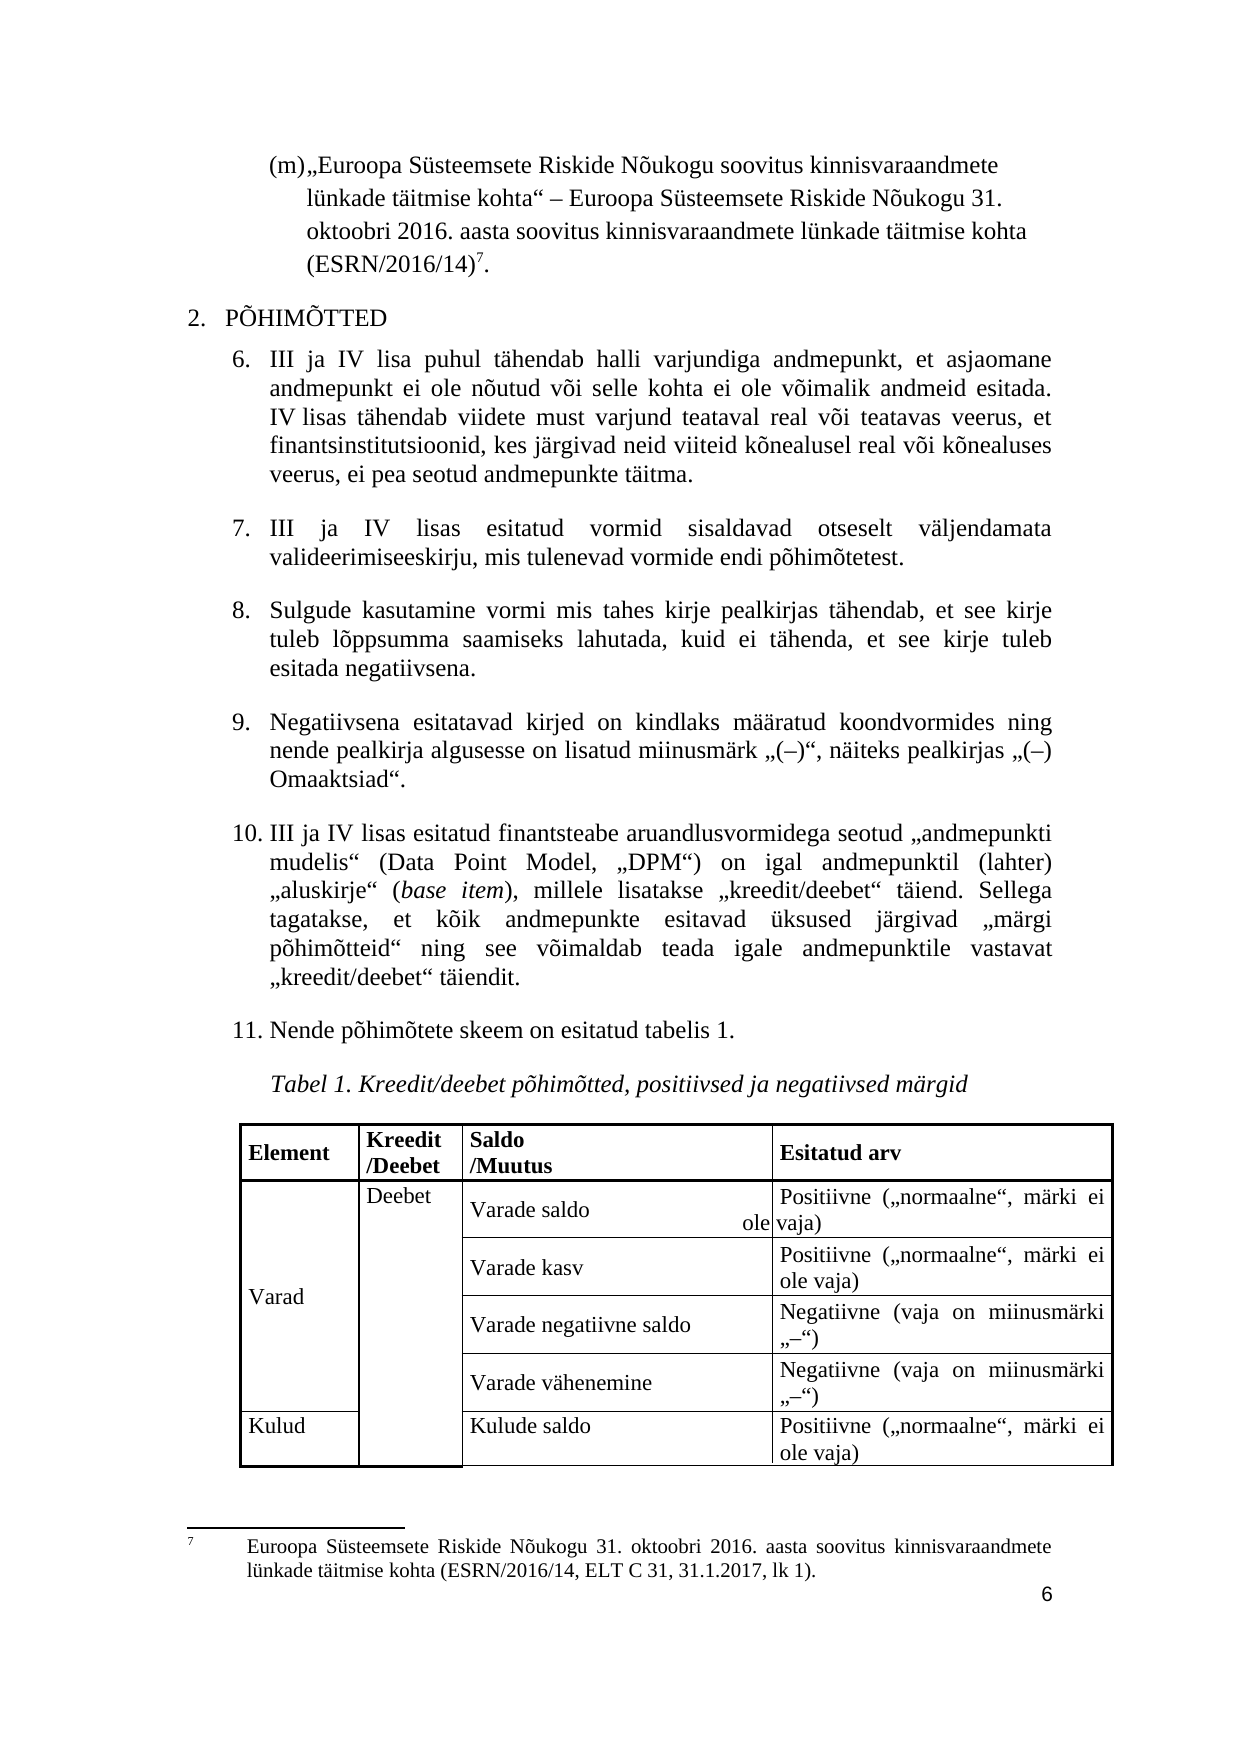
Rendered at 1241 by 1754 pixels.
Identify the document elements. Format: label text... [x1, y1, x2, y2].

table_cell Kulud [242, 1412, 358, 1465]
table_header Saldo /Muutus [463, 1126, 772, 1179]
table_cell Varade vähenemine [463, 1354, 772, 1411]
text Negatiivsena esitatavad kirjed on kindlaks määratud koondvormides ning nende pealkirja algusesse on lisatud miinusmärk „(–)“, näiteks pealkirjas „(–) Omaaktsiad“. [232, 707, 1053, 793]
table_cell Varade negatiivne saldo [463, 1296, 772, 1353]
subtitle Põhimõtted [187, 303, 1053, 332]
table_cell Positiivne („normaalne“, märki ei ole vaja) [773, 1182, 1111, 1237]
table_cell Kulude saldo [463, 1412, 772, 1465]
text Tabel 1. Kreedit/deebet põhimõtted, positiivsed ja negatiivsed märgid [187, 1069, 1053, 1098]
table_header Element [242, 1126, 358, 1179]
table_header Kreedit /Deebet [360, 1126, 462, 1179]
table_cell Varade saldo [463, 1182, 772, 1237]
text III ja IV lisa puhul tähendab halli varjundiga andmepunkt, et asjaomane andmepunkt ei ole nõutud või selle kohta ei ole võimalik andmeid esitada. IV lisas tähendab viidete must varjund teataval real või teatavas veerus, et finantsinstitutsioonid, kes järgivad neid viiteid kõnealusel real või kõnealuses veerus, ei pea seotud andmepunkte täitma. [232, 344, 1053, 488]
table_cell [772, 1412, 1111, 1465]
list „Euroopa Süsteemsete Riskide Nõukogu soovitus kinnisvaraandmete lünkade täitmise kohta“ – Euroopa Süsteemsete Riskide Nõukogu 31. oktoobri 2016. aasta soovitus kinnisvaraandmete lünkade täitmise kohta (ESRN/2016/14). [269, 150, 1053, 278]
text III ja IV lisas esitatud vormid sisaldavad otseselt väljendamata valideerimiseeskirju, mis tulenevad vormide endi põhimõtetest. [232, 513, 1053, 570]
text Sulgude kasutamine vormi mis tahes kirje pealkirjas tähendab, et see kirje tuleb lõppsumma saamiseks lahutada, kuid ei tähenda, et see kirje tuleb esitada negatiivsena. [232, 595, 1053, 682]
table_cell Negatiivne (vaja on miinusmärki „–“) [773, 1354, 1111, 1411]
table_cell Positiivne („normaalne“, märki ei ole vaja) [773, 1238, 1111, 1295]
table_cell Varade kasv [463, 1238, 772, 1295]
table_header Esitatud arv [773, 1126, 1111, 1179]
table_cell Deebet [360, 1182, 462, 1465]
table_cell Varad [242, 1182, 358, 1411]
text Nende põhimõtete skeem on esitatud tabelis 1. [232, 1015, 1053, 1044]
table_cell Negatiivne (vaja on miinusmärki „–“) [773, 1296, 1111, 1353]
text III ja IV lisas esitatud finantsteabe aruandlusvormidega seotud „andmepunkti mudelis“ (Data Point Model, „DPM“) on igal andmepunktil (lahter) „aluskirje“ (base item), millele lisatakse „kreedit/deebet“ täiend. Sellega tagatakse, et kõik andmepunkte esitavad üksused järgivad „märgi põhimõtteid“ ning see võimaldab teada igale andmepunktile vastavat „kreedit/deebet“ täiendit. [232, 818, 1053, 990]
